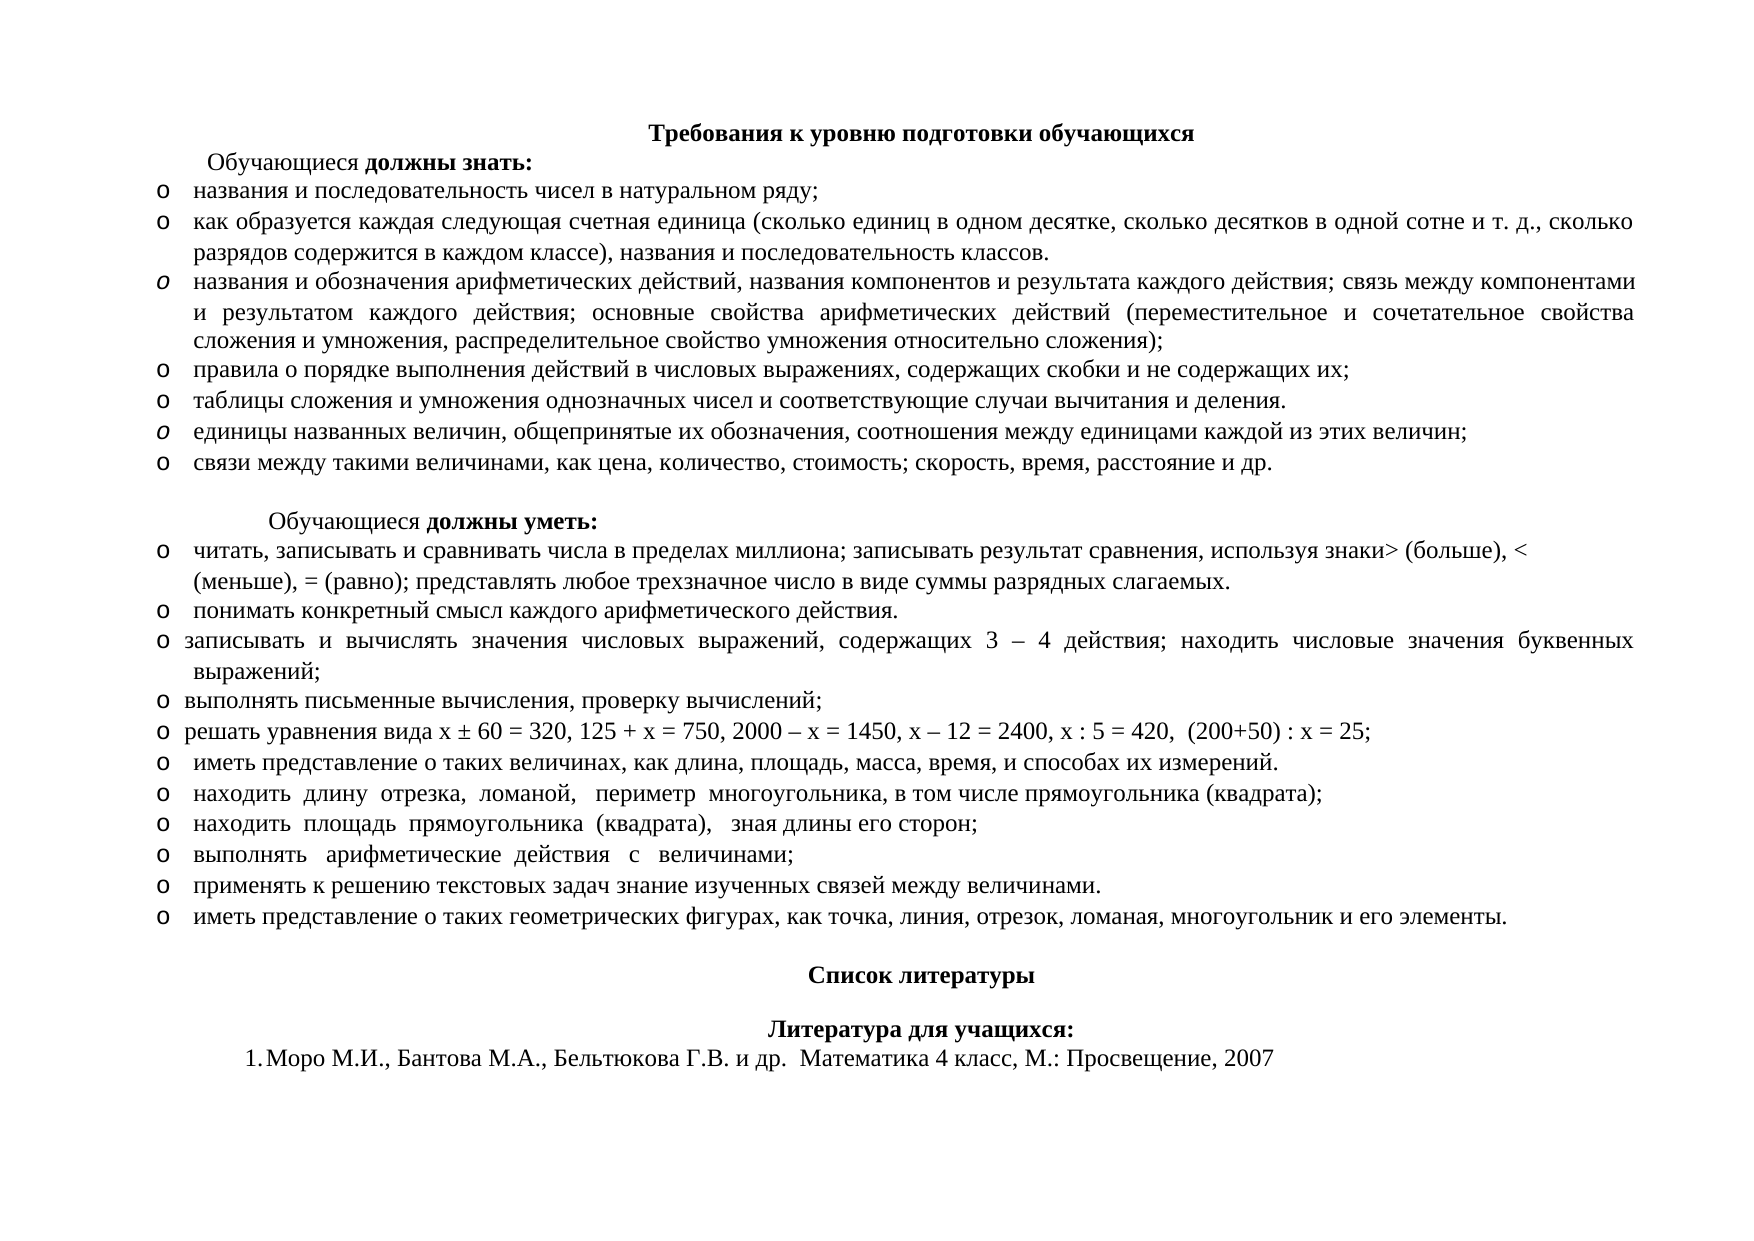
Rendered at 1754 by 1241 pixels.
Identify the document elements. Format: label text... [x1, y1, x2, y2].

list читать, записывать и сравнивать числа в пределах миллиона; записывать результат сравнения, используя знаки> (больше), < (меньше), = (равно); представлять любое трехзначное число в виде суммы разрядных слагаемых. [156, 535, 1636, 595]
list связи между такими величинами, как цена, количество, стоимость; скорость, время, расстояние и др. [156, 447, 1636, 478]
list записывать и вычислять значения числовых выражений, содержащих 3 – 4 действия; находить числовые значения буквенных выражений; [156, 626, 1636, 685]
text Литература для учащихся: [118, 1014, 1636, 1043]
list находить площадь прямоугольника (квадрата), зная длины его сторон; [156, 808, 1636, 839]
list Обучающиеся должны уметь: [268, 506, 1636, 535]
list Моро М.И., Бантова М.А., Бельтюкова Г.В. и др. Математика 4 класс, М.: Просвещение, 2007 [156, 1043, 1636, 1072]
list названия и последовательность чисел в натуральном ряду; [156, 176, 1636, 206]
text Список литературы [118, 961, 1636, 989]
list иметь представление о таких геометрических фигурах, как точка, линия, отрезок, ломаная, многоугольник и его элементы. [156, 901, 1636, 932]
list как образуется каждая следующая счетная единица (сколько единиц в одном десятке, сколько десятков в одной сотне и т. д., сколько разрядов содержится в каждом классе), названия и последовательность классов. [156, 206, 1636, 266]
list названия и обозначения арифметических действий, названия компонентов и результата каждого действия; связь между компонентами и результатом каждого действия; основные свойства арифметических действий (переместительное и сочетательное свойства сложения и умножения, распределительное свойство умножения относительно сложения); [156, 266, 1636, 354]
text Требования к уровню подготовки обучающихся [118, 118, 1636, 147]
list понимать конкретный смысл каждого арифметического действия. [156, 595, 1636, 626]
list иметь представление о таких величинах, как длина, площадь, масса, время, и способах их измерений. [156, 747, 1636, 778]
list выполнять письменные вычисления, проверку вычислений; [156, 685, 1636, 716]
list применять к решению текстовых задач знание изученных связей между величинами. [156, 870, 1636, 901]
text Обучающиеся должны знать: [118, 147, 1636, 176]
list выполнять арифметические действия с величинами; [156, 839, 1636, 870]
list таблицы сложения и умножения однозначных чисел и соответствующие случаи вычитания и деления. [156, 385, 1636, 416]
list решать уравнения вида х ± 60 = 320, 125 + х = 750, 2000 – х = 1450, х – 12 = 2400, х : 5 = 420, (200+50) : х = 25; [156, 716, 1636, 747]
list находить длину отрезка, ломаной, периметр многоугольника, в том числе прямоугольника (квадрата); [156, 778, 1636, 808]
list единицы названных величин, общепринятые их обозначения, соотношения между единицами каждой из этих величин; [156, 416, 1636, 447]
list правила о порядке выполнения действий в числовых выражениях, содержащих скобки и не содержащих их; [156, 354, 1636, 385]
